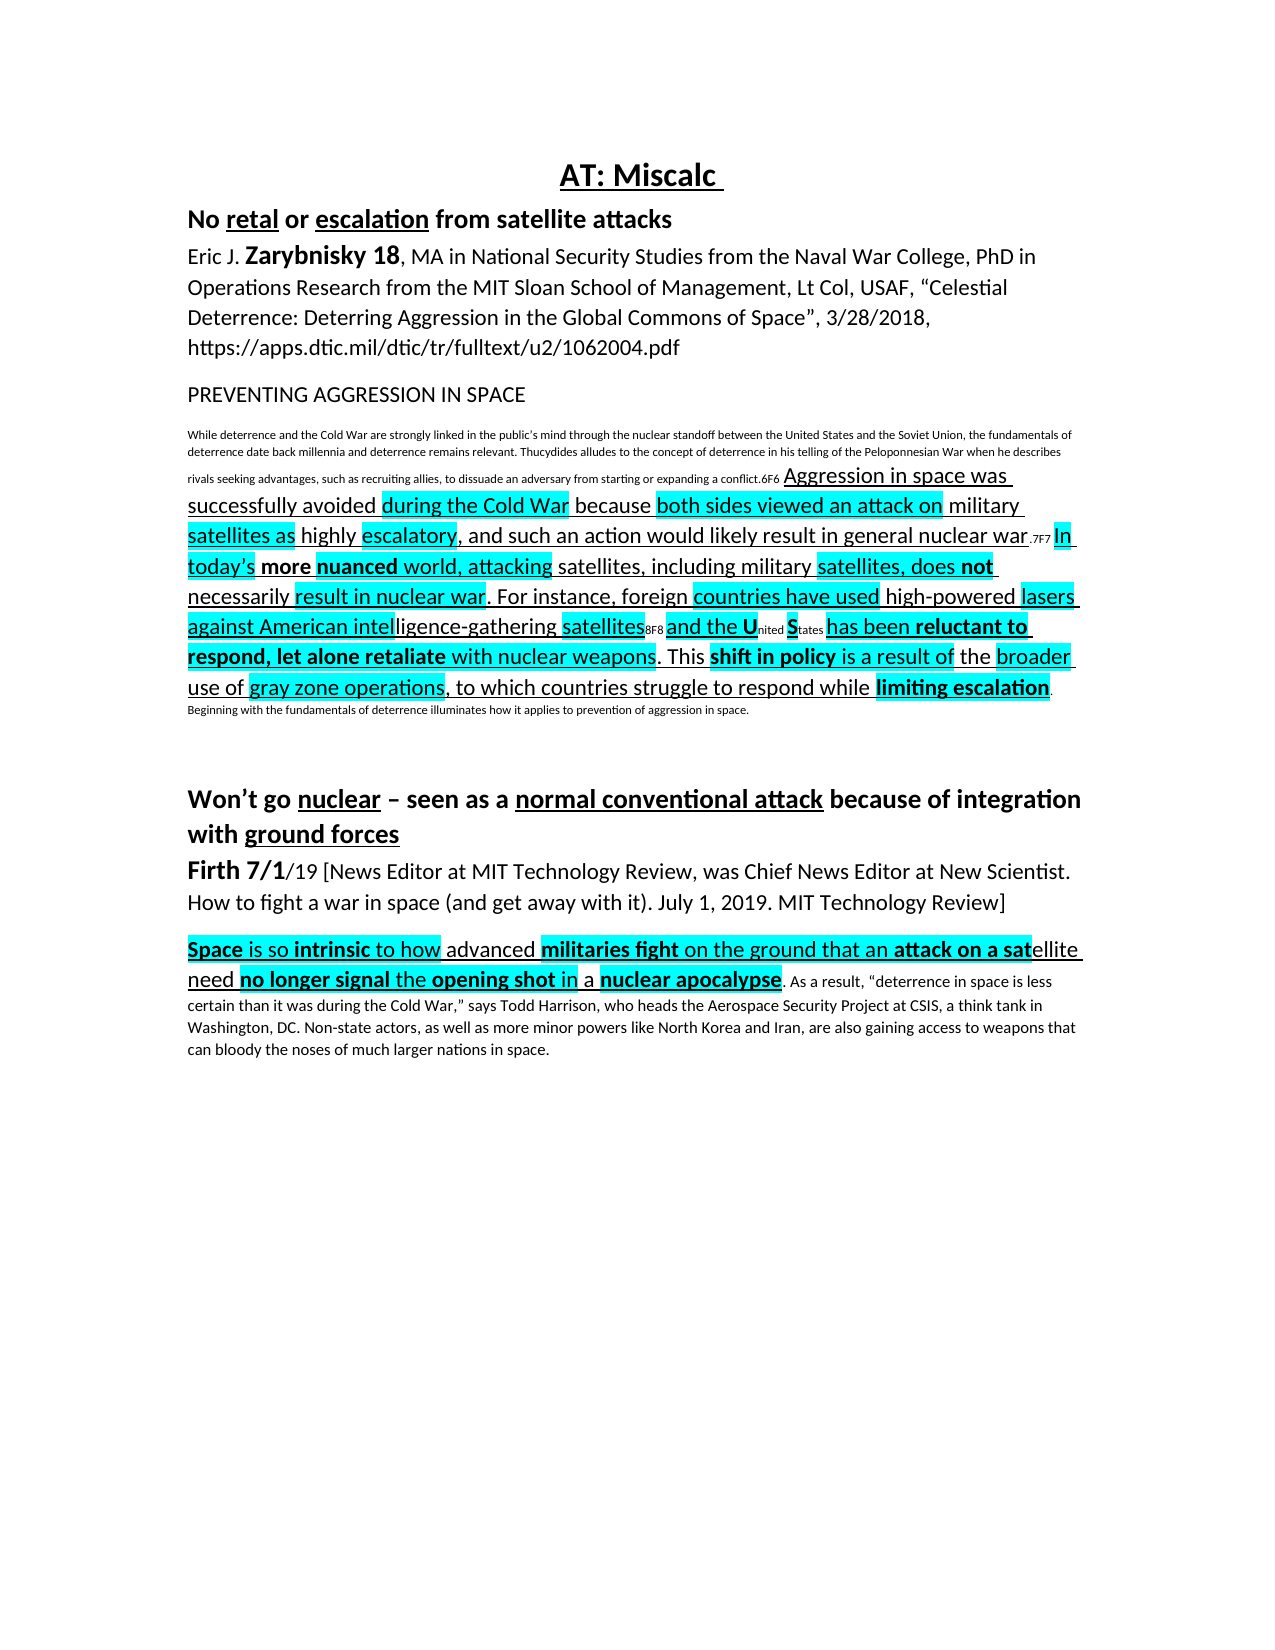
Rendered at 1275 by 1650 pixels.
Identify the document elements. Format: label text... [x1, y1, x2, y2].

subtitle AT: Miscalc [187, 154, 1087, 195]
subtitle No retal or escalation from satellite attacks [187, 202, 1087, 235]
text While deterrence and the Cold War are strongly linked in the public’s mind through the nuclear standoff between the United States and the Soviet Union, the fundamentals of deterrence date back millennia and deterrence remains relevant. Thucydides alludes to the concept of deterrence in his telling of the Peloponnesian War when he describes rivals seeking advantages, such as recruiting allies, to dissuade an adversary from starting or expanding a conflict.6F6 Aggression in space was successfully avoided during the Cold War because both sides viewed an attack on military satellites as highly escalatory, and such an action would likely result in general nuclear war.7F7 In today’s more nuanced world, attacking satellites, including military satellites, does not necessarily result in nuclear war. For instance, foreign countries have used high-powered lasers against American intelligence-gathering satellites8F8 and the United States has been reluctant to respond, let alone retaliate with nuclear weapons. This shift in policy is a result of the broader use of gray zone operations, to which countries struggle to respond while limiting escalation. Beginning with the fundamentals of deterrence illuminates how it applies to prevention of aggression in space. [187, 427, 1087, 717]
text Firth 7/1/19 [News Editor at MIT Technology Review, was Chief News Editor at New Scientist. How to fight a war in space (and get away with it). July 1, 2019. MIT Technology Review] [187, 853, 1087, 916]
text Space is so intrinsic to how advanced militaries fight on the ground that an attack on a satellite need no longer signal the opening shot in a nuclear apocalypse. As a result, “deterrence in space is less certain than it was during the Cold War,” says Todd Harrison, who heads the Aerospace Security Project at CSIS, a think tank in Washington, DC. Non-state actors, as well as more minor powers like North Korea and Iran, are also gaining access to weapons that can bloody the noses of much larger nations in space. [187, 935, 1087, 1059]
text PREVENTING AGGRESSION IN SPACE [187, 380, 1087, 408]
subtitle Won’t go nuclear – seen as a normal conventional attack because of integration with ground forces [187, 782, 1087, 851]
text Eric J. Zarybnisky 18, MA in National Security Studies from the Naval War College, PhD in Operations Research from the MIT Sloan School of Management, Lt Col, USAF, “Celestial Deterrence: Deterring Aggression in the Global Commons of Space”, 3/28/2018, https://apps.dtic.mil/dtic/tr/fulltext/u2/1062004.pdf [187, 238, 1087, 362]
